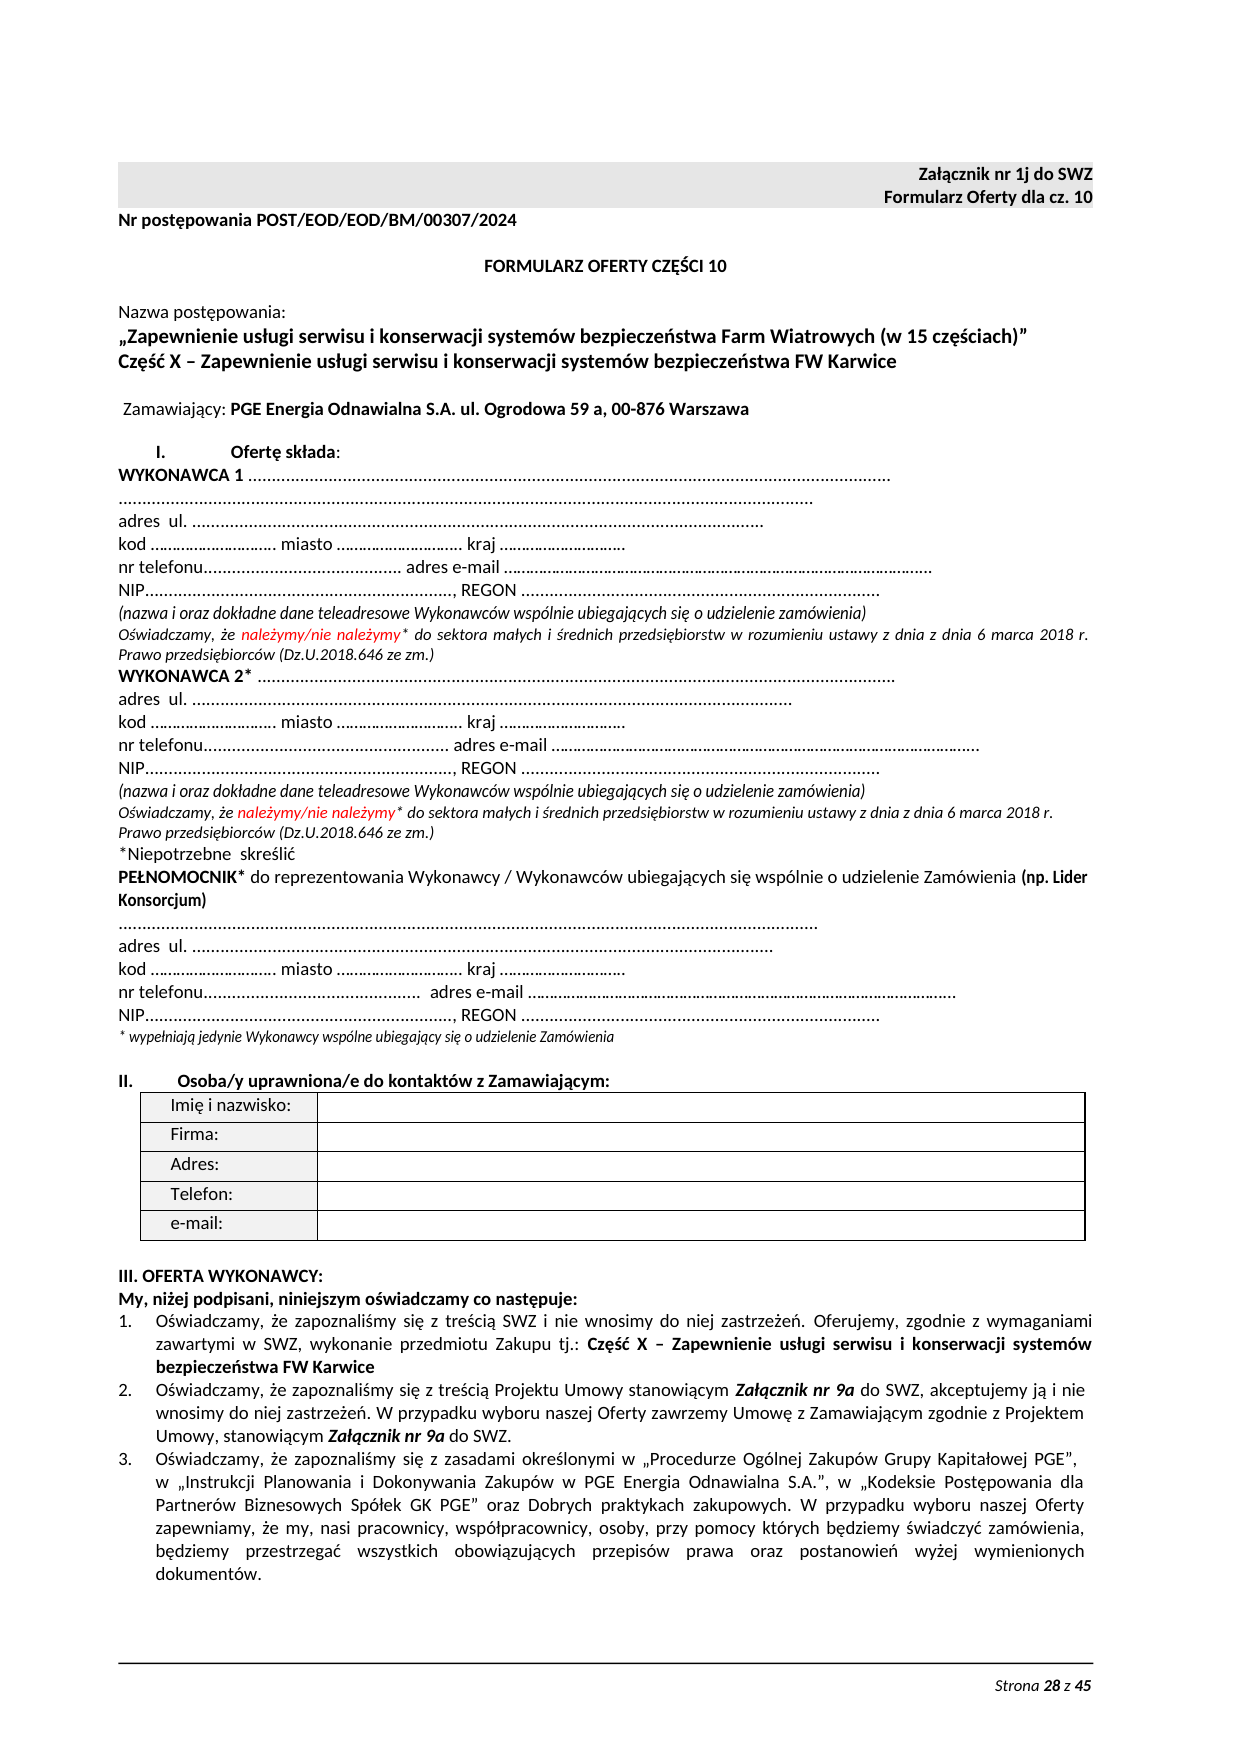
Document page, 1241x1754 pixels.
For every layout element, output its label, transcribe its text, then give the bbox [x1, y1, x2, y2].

text Część X – Zapewnienie usługi serwisu i konserwacji systemów bezpieczeństwa FW Karwice [118, 348, 1093, 374]
table_cell Telefon: [141, 1182, 317, 1210]
text nr telefonu.......................................... adres e-mail ……………………………………………………………………………………... [118, 555, 1093, 578]
table_cell e-mail: [141, 1211, 317, 1240]
text kod ……………………….. miasto ……………………….. kraj ……………………….. [118, 532, 1093, 555]
text kod ……………………….. miasto ……………………….. kraj ……………………….. [118, 710, 1093, 733]
text Oświadczamy, że należymy/nie należymy* do sektora małych i średnich przedsiębiorstw w rozumieniu ustawy z dnia z dnia 6 marca 2018 r. Prawo przedsiębiorców (Dz.U.2018.646 ze zm.) [118, 624, 1093, 664]
text ................................................................................................................................................... [118, 486, 1093, 509]
text (nazwa i oraz dokładne dane teleadresowe Wykonawców wspólnie ubiegających się o udzielenie zamówienia) [118, 779, 1093, 802]
text nr telefonu.............................................. adres e-mail ……………………………………………………………………………………... [118, 980, 1093, 1003]
list Oświadczamy, że zapoznaliśmy się z treścią SWZ i nie wnosimy do niej zastrzeżeń. Oferujemy, zgodnie z wymaganiami zawartymi w SWZ, wykonanie przedmiotu Zakupu tj.: Część X – Zapewnienie usługi serwisu i konserwacji systemów bezpieczeństwa FW Karwice [118, 1310, 1093, 1378]
text adres ul. ......................................................................................................................... [118, 509, 1093, 532]
table_cell Firma: [141, 1123, 317, 1151]
text Nazwa postępowania: „Zapewnienie usługi serwisu i konserwacji systemów bezpieczeństwa Farm Wiatrowych (w 15 częściach)” [118, 300, 1093, 348]
text adres ul. ............................................................................................................................... [118, 687, 1093, 710]
text WYKONAWCA 2* ....................................................................................................................................... [118, 664, 1093, 687]
text Zamawiający: PGE Energia Odnawialna S.A. ul. Ogrodowa 59 a, 00-876 Warszawa [118, 394, 1093, 419]
list Oświadczamy, że zapoznaliśmy się z treścią Projektu Umowy stanowiącym Załącznik nr 9a do SWZ, akceptujemy ją i nie wnosimy do niej zastrzeżeń. W przypadku wyboru naszej Oferty zawrzemy Umowę z Zamawiającym zgodnie z Projektem Umowy, stanowiącym Załącznik nr 9a do SWZ. [118, 1378, 1086, 1447]
table_header Imię i nazwisko: [141, 1093, 317, 1122]
text nr telefonu.................................................... adres e-mail ……………………………………………………………………………………... [118, 733, 1093, 756]
text WYKONAWCA 1 ........................................................................................................................................ [118, 463, 1093, 486]
text PEŁNOMOCNIK* do reprezentowania Wykonawcy / Wykonawców ubiegających się wspólnie o udzielenie Zamówienia (np. Lider Konsorcjum) [118, 865, 1093, 911]
table_cell [318, 1182, 1084, 1210]
text Nr postępowania POST/EOD/EOD/BM/00307/2024 [118, 208, 1093, 231]
text *Niepotrzebne skreślić [118, 842, 1093, 865]
table_cell [318, 1123, 1084, 1151]
text Oświadczamy, że należymy/nie należymy* do sektora małych i średnich przedsiębiorstw w rozumieniu ustawy z dnia z dnia 6 marca 2018 r. Prawo przedsiębiorców (Dz.U.2018.646 ze zm.) [118, 802, 1093, 842]
text II. Osoba/y uprawniona/e do kontaktów z Zamawiającym: [118, 1069, 1093, 1092]
list Oświadczamy, że zapoznaliśmy się z zasadami określonymi w „Procedurze Ogólnej Zakupów Grupy Kapitałowej PGE”, w „Instrukcji Planowania i Dokonywania Zakupów w PGE Energia Odnawialna S.A.”, w „Kodeksie Postępowania dla Partnerów Biznesowych Spółek GK PGE” oraz Dobrych praktykach zakupowych. W przypadku wyboru naszej Oferty zapewniamy, że my, nasi pracownicy, współpracownicy, osoby, przy pomocy których będziemy świadczyć zamówienia, będziemy przestrzegać wszystkich obowiązujących przepisów prawa oraz postanowień wyżej wymienionych dokumentów. [118, 1447, 1086, 1585]
text Formularz Oferty dla cz. 10 [118, 185, 1093, 208]
text kod ……………………….. miasto ……………………….. kraj ……………………….. [118, 957, 1093, 980]
text III. OFERTA WYKONAWCY: [118, 1264, 1090, 1287]
text My, niżej podpisani, niniejszym oświadczamy co następuje: [118, 1287, 1090, 1310]
text NIP................................................................., REGON ............................................................................ [118, 756, 1093, 779]
text Załącznik nr 1j do SWZ [118, 162, 1093, 185]
text (nazwa i oraz dokładne dane teleadresowe Wykonawców wspólnie ubiegających się o udzielenie zamówienia) [118, 601, 1093, 624]
text adres ul. ........................................................................................................................... [118, 934, 1093, 957]
text * wypełniają jedynie Wykonawcy wspólne ubiegający się o udzielenie Zamówienia [118, 1026, 1093, 1046]
text .................................................................................................................................................... [118, 911, 1093, 934]
text NIP................................................................., REGON ............................................................................ [118, 1003, 1093, 1026]
table_cell [318, 1211, 1084, 1240]
list Ofertę składa: [156, 440, 1093, 463]
table_header [318, 1093, 1084, 1122]
table_cell Adres: [141, 1152, 317, 1181]
table_cell [318, 1152, 1084, 1181]
text FORMULARZ OFERTY CZĘŚCI 10 [118, 254, 1093, 277]
text NIP................................................................., REGON ............................................................................ [118, 578, 1093, 601]
